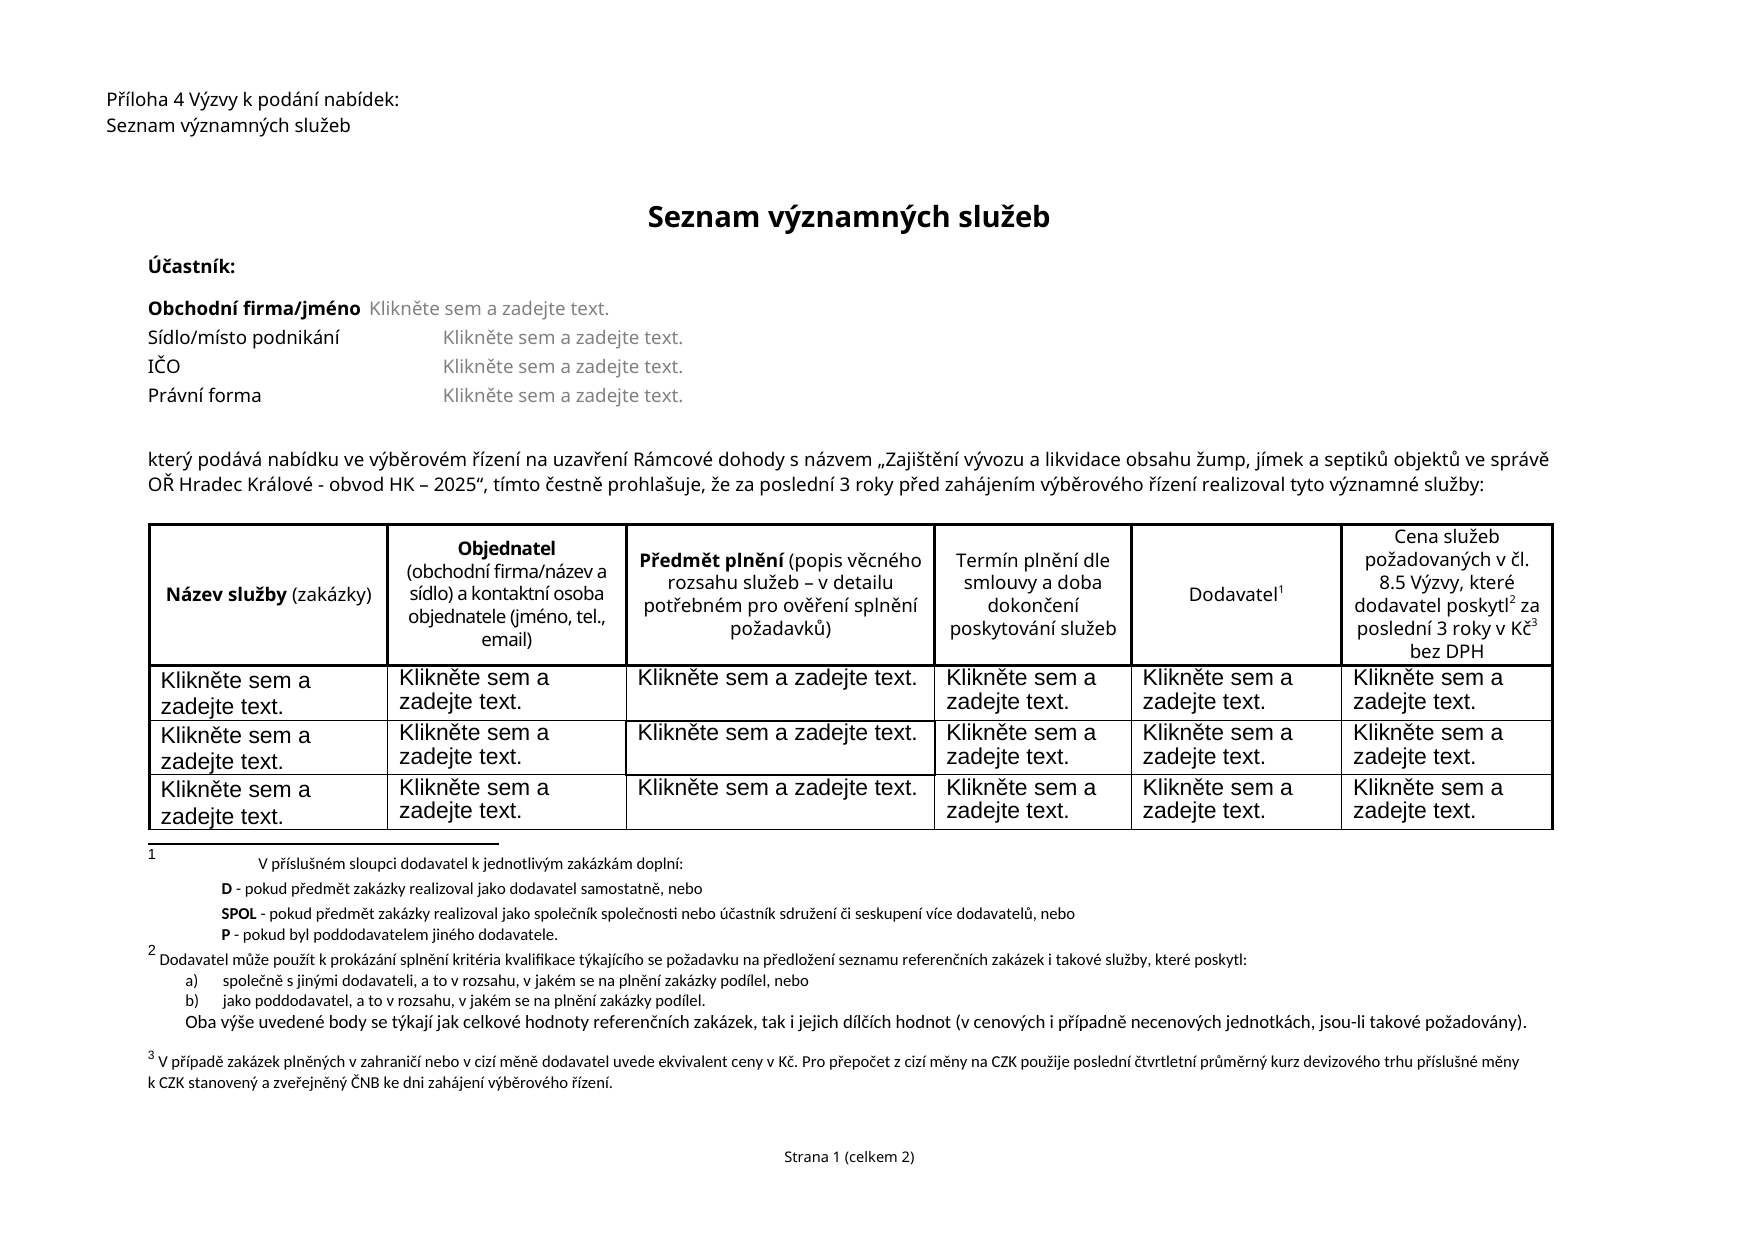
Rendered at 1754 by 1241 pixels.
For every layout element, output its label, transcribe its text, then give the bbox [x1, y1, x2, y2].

text Právní forma [148, 379, 1551, 408]
text Sídlo/místo podnikání [148, 321, 1551, 350]
table_header Dodavatel [1133, 526, 1340, 664]
text IČO [148, 350, 1551, 379]
text který podává nabídku ve výběrovém řízení na uzavření Rámcové dohody s názvem „Zajištění vývozu a likvidace obsahu žump, jímek a septiků objektů ve správě OŘ Hradec Králové - obvod HK – 2025“, tímto čestně prohlašuje, že za poslední 3 roky před zahájením výběrového řízení realizoval tyto významné služby: [148, 446, 1551, 497]
table_header Předmět plnění (popis věcného rozsahu služeb – v detailu potřebném pro ověření splnění požadavků) [628, 526, 933, 664]
table_header Objednatel (obchodní firma/název a sídlo) a kontaktní osoba objednatele (jméno, tel., email) [389, 526, 625, 664]
table_header Cena služeb požadovaných v čl. 8.5 Výzvy, které dodavatel poskytl za poslední 3 roky v Kč bez DPH [1343, 526, 1551, 664]
table_header Název služby (zakázky) [151, 526, 386, 664]
text Obchodní firma/jméno [148, 292, 1551, 321]
title Seznam významných služeb [148, 196, 1551, 236]
table_header Termín plnění dle smlouvy a doba dokončení poskytování služeb [936, 526, 1130, 664]
text Účastník: [148, 249, 1551, 279]
